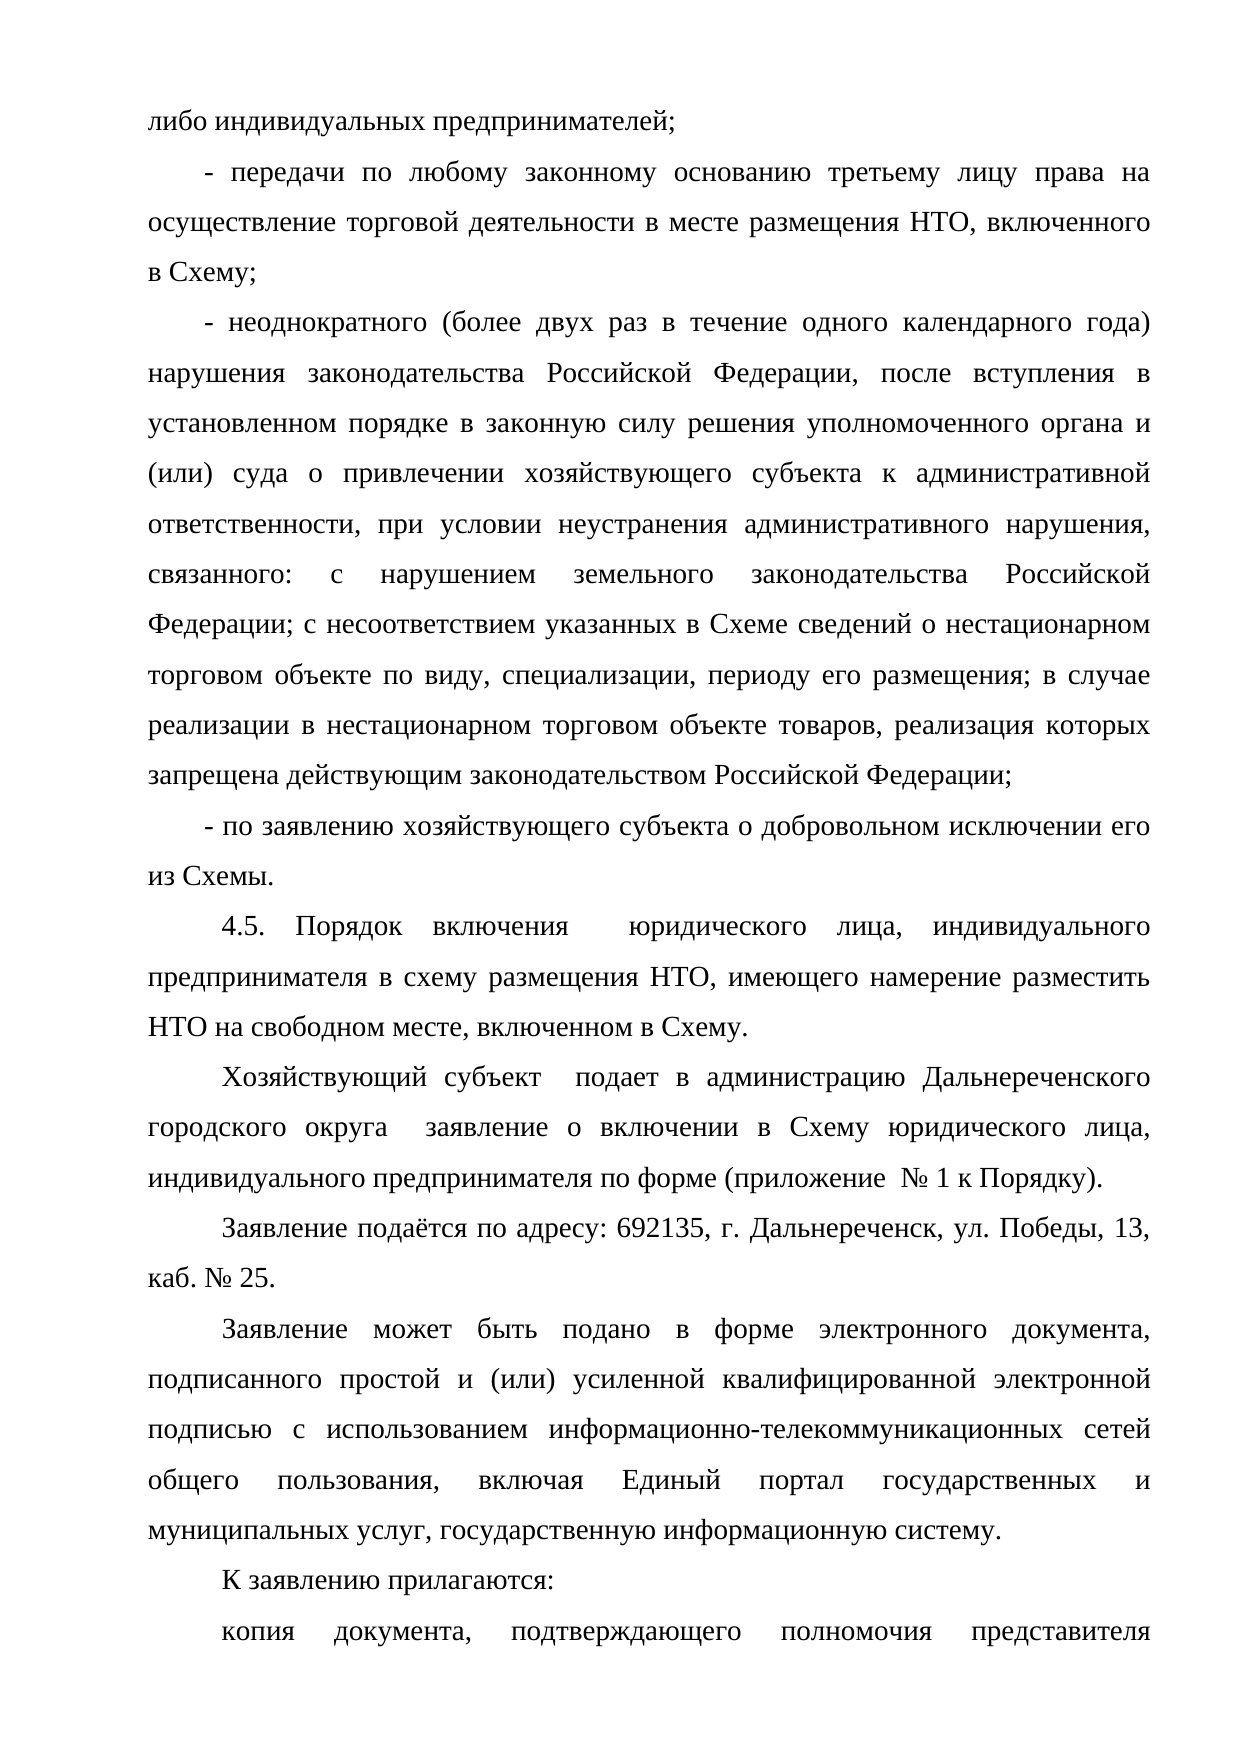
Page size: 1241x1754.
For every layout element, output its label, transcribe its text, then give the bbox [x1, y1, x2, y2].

text К заявлению прилагаются: [148, 1562, 1152, 1596]
text - передачи по любому законному основанию третьему лицу права на осуществление торговой деятельности в месте размещения НТО, включенного в Схему; [148, 154, 1152, 288]
text - неоднократного (более двух раз в течение одного календарного года) нарушения законодательства Российской Федерации, после вступления в установленном порядке в законную силу решения уполномоченного органа и (или) суда о привлечении хозяйствующего субъекта к административной ответственности, при условии неустранения административного нарушения, связанного: с нарушением земельного законодательства Российской Федерации; с несоответствием указанных в Схеме сведений о нестационарном торговом объекте по виду, специализации, периоду его размещения; в случае реализации в нестационарном торговом объекте товаров, реализация которых запрещена действующим законодательством Российской Федерации; [148, 304, 1152, 791]
text Заявление может быть подано в форме электронного документа, подписанного простой и (или) усиленной квалифицированной электронной подписью с использованием информационно-телекоммуникационных сетей общего пользования, включая Единый портал государственных и муниципальных услуг, государственную информационную систему. [148, 1311, 1152, 1546]
text Хозяйствующий субъект подает в администрацию Дальнереченского городского округа заявление о включении в Схему юридического лица, индивидуального предпринимателя по форме (приложение № 1 к Порядку). [148, 1059, 1152, 1193]
text - по заявлению хозяйствующего субъекта о добровольном исключении его из Схемы. [148, 808, 1152, 892]
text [148, 103, 1152, 137]
text Заявление подаётся по адресу: 692135, г. Дальнереченск, ул. Победы, 13, каб. № 25. [148, 1210, 1152, 1294]
text 4.5. Порядок включения юридического лица, индивидуального предпринимателя в схему размещения НТО, имеющего намерение разместить НТО на свободном месте, включенном в Схему. [148, 908, 1152, 1042]
